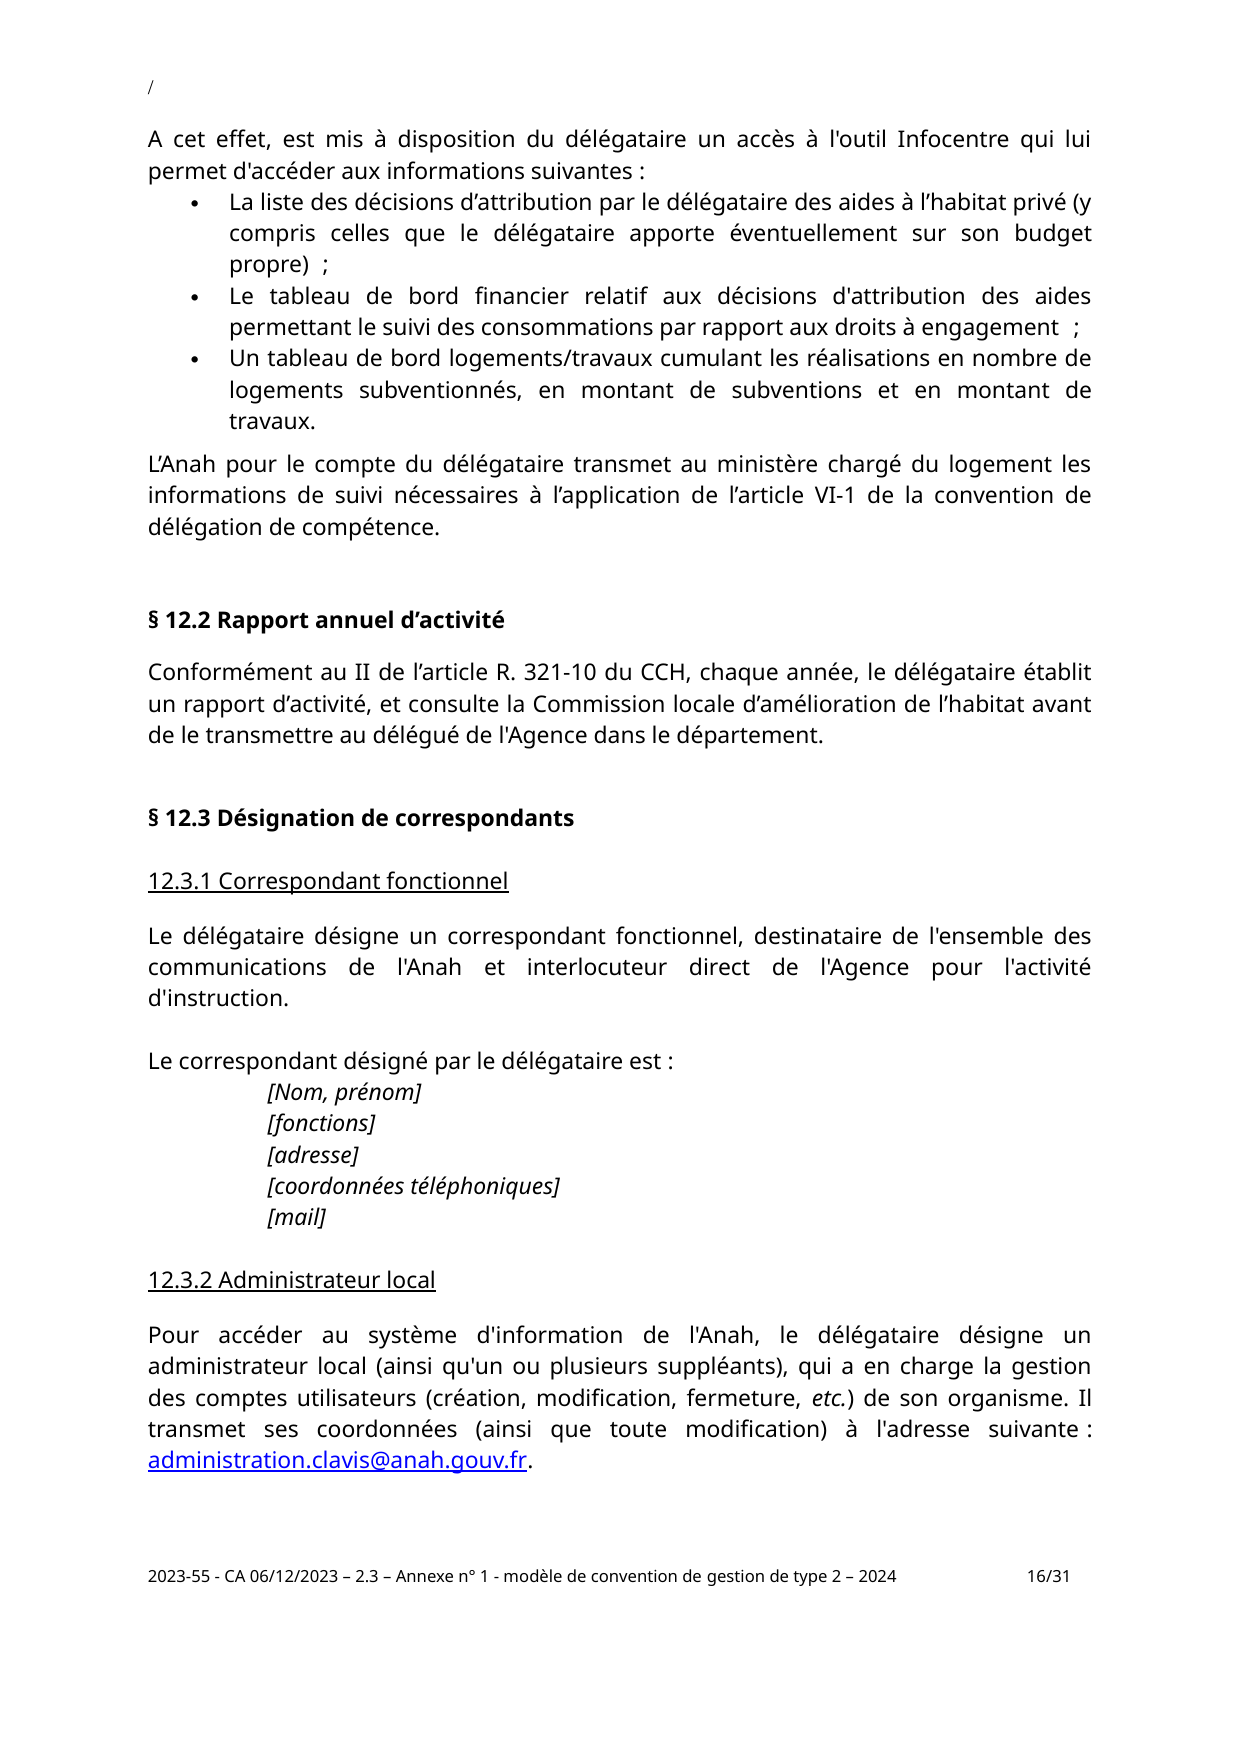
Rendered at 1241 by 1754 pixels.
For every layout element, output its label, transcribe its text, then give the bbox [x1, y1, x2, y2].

text Conformément au II de l’article R. 321-10 du CCH, chaque année, le délégataire établit un rapport d’activité, et consulte la Commission locale d’amélioration de l’habitat avant de le transmettre au délégué de l'Agence dans le département. [148, 656, 1093, 750]
text L’Anah pour le compte du délégataire transmet au ministère chargé du logement les informations de suivi nécessaires à l’application de l’article VI-1 de la convention de délégation de compétence. [148, 448, 1093, 542]
text 12.3.2 Administrateur local [148, 1264, 1093, 1295]
text A cet effet, est mis à disposition du délégataire un accès à l'outil Infocentre qui lui permet d'accéder aux informations suivantes : [148, 123, 1093, 186]
text 12.3.1 Correspondant fonctionnel [148, 864, 1093, 896]
list La liste des décisions d’attribution par le délégataire des aides à l’habitat privé (y compris celles que le délégataire apporte éventuellement sur son budget propre) ; [191, 186, 1093, 280]
text [Nom, prénom] [266, 1076, 1093, 1107]
text Pour accéder au système d'information de l'Anah, le délégataire désigne un administrateur local (ainsi qu'un ou plusieurs suppléants), qui a en charge la gestion des comptes utilisateurs (création, modification, fermeture, etc.) de son organisme. Il transmet ses coordonnées (ainsi que toute modification) à l'adresse suivante : administration.clavis@anah.gouv.fr. [148, 1319, 1093, 1475]
text [adresse] [266, 1139, 1093, 1170]
text [fonctions] [266, 1107, 1093, 1139]
list Le tableau de bord financier relatif aux décisions d'attribution des aides permettant le suivi des consommations par rapport aux droits à engagement ; [191, 280, 1093, 342]
text Le délégataire désigne un correspondant fonctionnel, destinataire de l'ensemble des communications de l'Anah et interlocuteur direct de l'Agence pour l'activité d'instruction. [148, 920, 1093, 1014]
text [coordonnées téléphoniques] [266, 1170, 1093, 1201]
text § 12.3 Désignation de correspondants [148, 802, 1093, 833]
list Un tableau de bord logements/travaux cumulant les réalisations en nombre de logements subventionnés, en montant de subventions et en montant de travaux. [191, 342, 1093, 436]
text [mail] [266, 1201, 1093, 1232]
text Le correspondant désigné par le délégataire est : [148, 1045, 1093, 1076]
text § 12.2 Rapport annuel d’activité [148, 604, 1093, 635]
